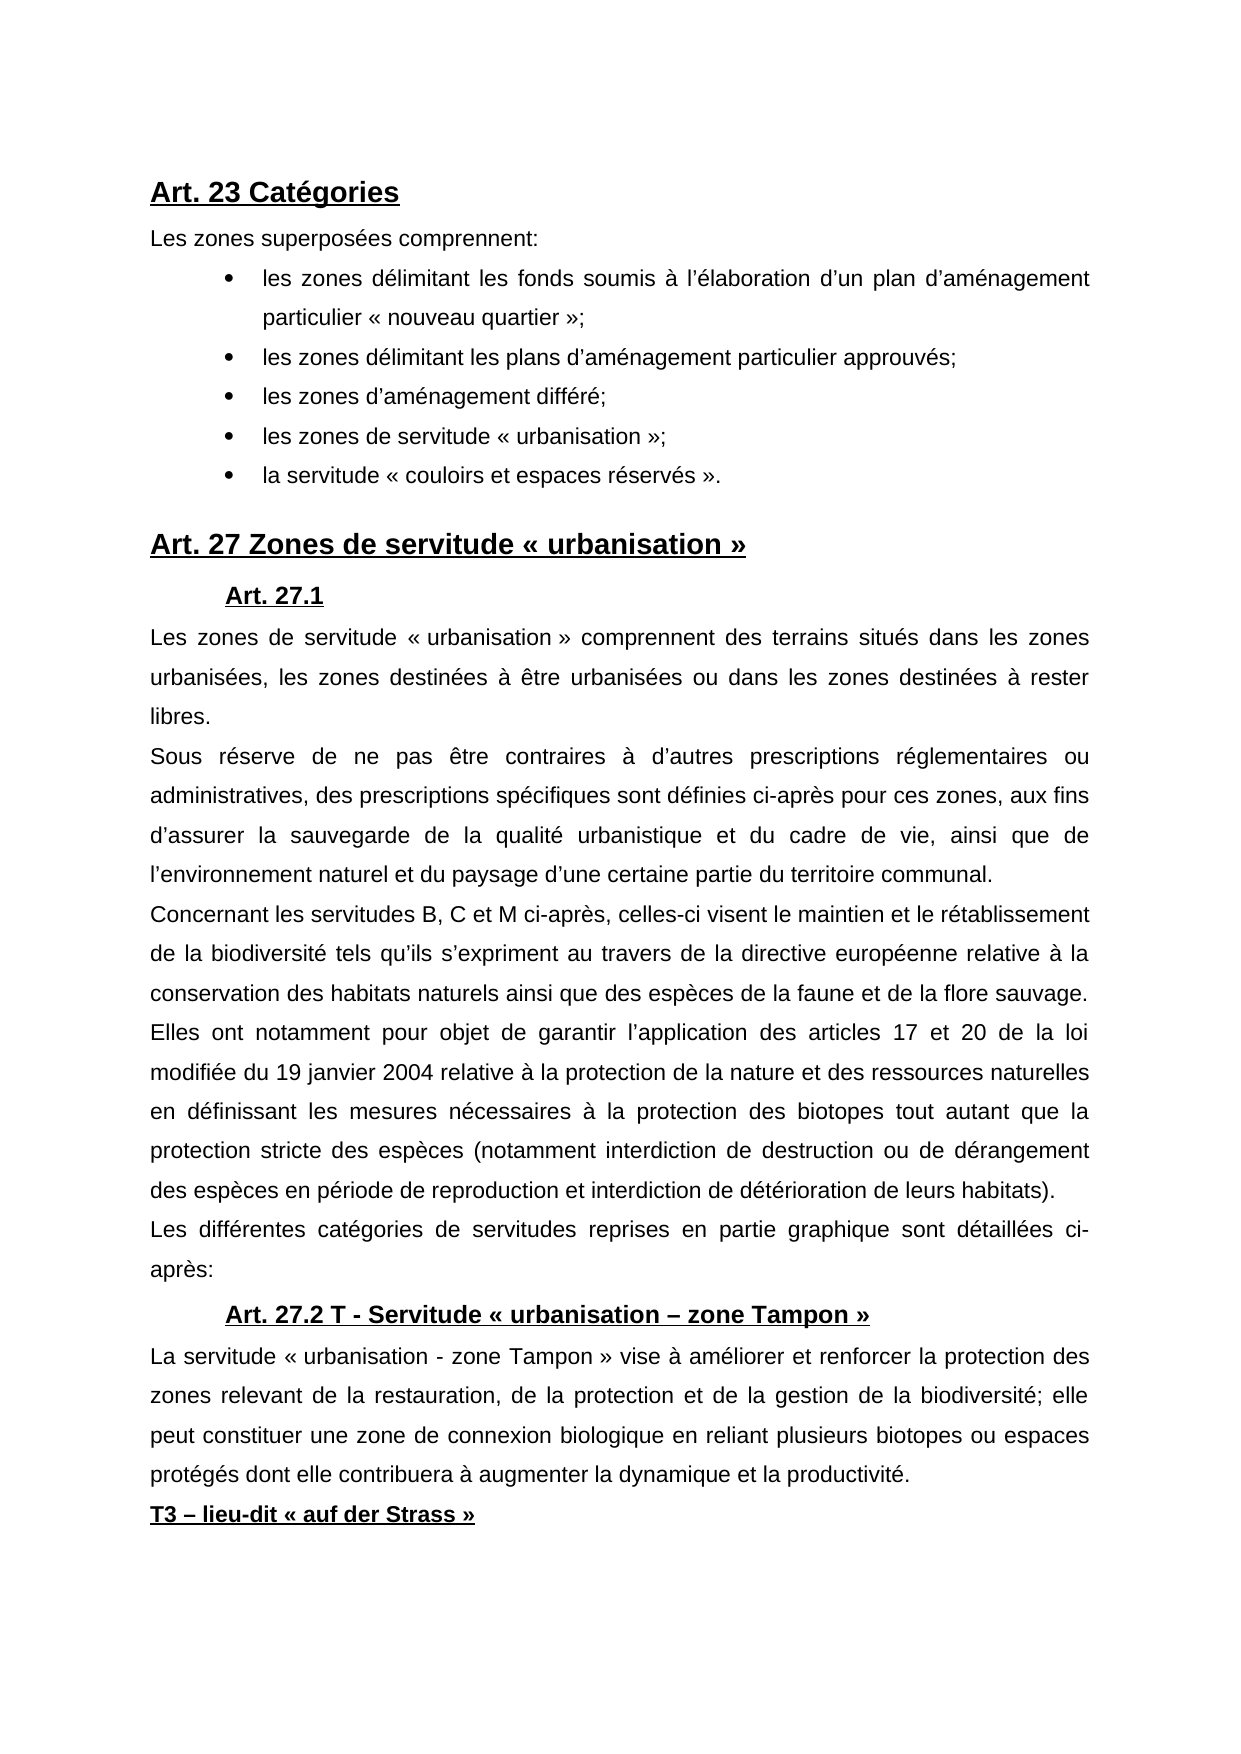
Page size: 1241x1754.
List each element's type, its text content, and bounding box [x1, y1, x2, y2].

list la servitude « couloirs et espaces réservés ». [225, 462, 1090, 488]
text La servitude « urbanisation - zone Tampon » vise à améliorer et renforcer la protection des zones relevant de la restauration, de la protection et de la gestion de la biodiversité; elle peut constituer une zone de connexion biologique en reliant plusieurs biotopes ou espaces protégés dont elle contribuera à augmenter la dynamique et la productivité. [150, 1343, 1090, 1487]
subtitle Art. 27.1 [225, 581, 1090, 610]
text Les différentes catégories de servitudes reprises en partie graphique sont détaillées ci-après: [150, 1216, 1090, 1282]
text Concernant les servitudes B, C et M ci-après, celles-ci visent le maintien et le rétablissement de la biodiversité tels qu’ils s’expriment au travers de la directive européenne relative à la conservation des habitats naturels ainsi que des espèces de la faune et de la flore sauvage. Elles ont notamment pour objet de garantir l’application des articles 17 et 20 de la loi modifiée du 19 janvier 2004 relative à la protection de la nature et des ressources naturelles en définissant les mesures nécessaires à la protection des biotopes tout autant que la protection stricte des espèces (notamment interdiction de destruction ou de dérangement des espèces en période de reproduction et interdiction de détérioration de leurs habitats). [150, 901, 1090, 1203]
text Les zones de servitude « urbanisation » comprennent des terrains situés dans les zones urbanisées, les zones destinées à être urbanisées ou dans les zones destinées à rester libres. [150, 624, 1090, 729]
list les zones délimitant les fonds soumis à l’élaboration d’un plan d’aménagement particulier « nouveau quartier »; [225, 265, 1090, 331]
subtitle Art. 27.2 T - Servitude « urbanisation – zone Tampon » [225, 1299, 1090, 1328]
list les zones de servitude « urbanisation »; [225, 423, 1090, 449]
text Sous réserve de ne pas être contraires à d’autres prescriptions réglementaires ou administratives, des prescriptions spécifiques sont définies ci-après pour ces zones, aux fins d’assurer la sauvegarde de la qualité urbanistique et du cadre de vie, ainsi que de l’environnement naturel et du paysage d’une certaine partie du territoire communal. [150, 743, 1090, 887]
list les zones délimitant les plans d’aménagement particulier approuvés; [225, 344, 1090, 370]
subtitle Art. 27 Zones de servitude « urbanisation » [150, 527, 1090, 560]
list les zones d’aménagement différé; [225, 383, 1090, 409]
text Les zones superposées comprennent: [150, 225, 1090, 252]
subtitle Art. 23 Catégories [150, 175, 1090, 208]
text T3 – lieu-dit « auf der Strass » [150, 1501, 1090, 1527]
